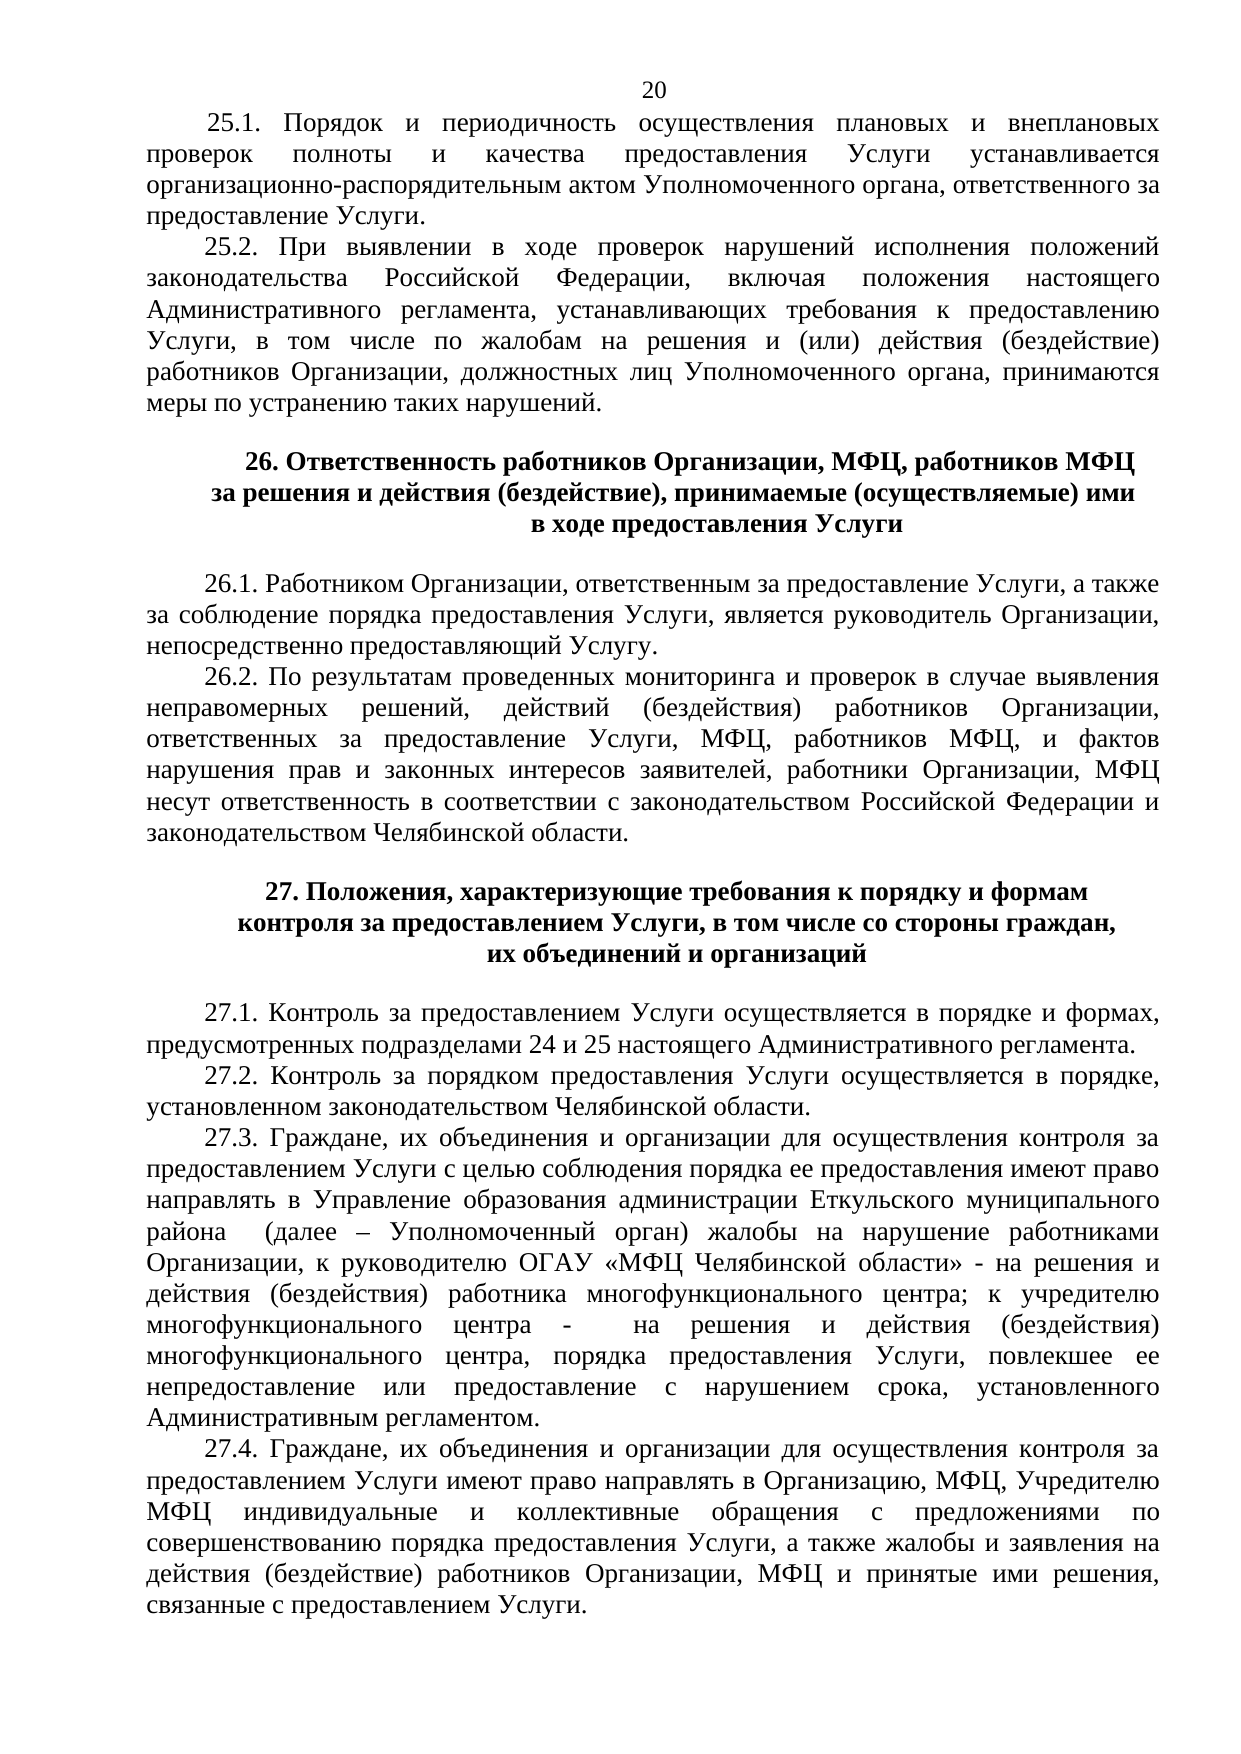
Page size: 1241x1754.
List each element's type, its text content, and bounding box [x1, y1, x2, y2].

text 27.4. Граждане, их объединения и организации для осуществления контроля за предоставлением Услуги имеют право направлять в Организацию, МФЦ, Учредителю МФЦ индивидуальные и коллективные обращения с предложениями по совершенствованию порядка предоставления Услуги, а также жалобы и заявления на действия (бездействие) работников Организации, МФЦ и принятые ими решения, связанные с предоставлением Услуги. [146, 1433, 1161, 1619]
subtitle их объединений и организаций [206, 937, 1148, 968]
subtitle 26. Ответственность работников Организации, МФЦ, работников МФЦ за решения и действия (бездействие), принимаемые (осуществляемые) ими [211, 445, 1165, 508]
text 27.1. Контроль за предоставлением Услуги осуществляется в порядке и формах, предусмотренных подразделами 24 и 25 настоящего Административного регламента. [146, 997, 1161, 1059]
text 25.2. При выявлении в ходе проверок нарушений исполнения положений законодательства Российской Федерации, включая положения настоящего Административного регламента, устанавливающих требования к предоставлению Услуги, в том числе по жалобам на решения и (или) действия (бездействие) работников Организации, должностных лиц Уполномоченного органа, принимаются меры по устранению таких нарушений. [146, 230, 1161, 417]
text 26.1. Работником Организации, ответственным за предоставление Услуги, а также за соблюдение порядка предоставления Услуги, является руководитель Организации, непосредственно предоставляющий Услугу. [146, 567, 1161, 660]
text 25.1. Порядок и периодичность осуществления плановых и внеплановых проверок полноты и качества предоставления Услуги устанавливается организационно-распорядительным актом Уполномоченного органа, ответственного за предоставление Услуги. [146, 106, 1161, 230]
text 27.2. Контроль за порядком предоставления Услуги осуществляется в порядке, установленном законодательством Челябинской области. [146, 1059, 1161, 1121]
subtitle в ходе предоставления Услуги [211, 508, 1165, 539]
text 27.3. Граждане, их объединения и организации для осуществления контроля за предоставлением Услуги с целью соблюдения порядка ее предоставления имеют право направлять в Управление образования администрации Еткульского муниципального района (далее – Уполномоченный орган) жалобы на нарушение работниками Организации, к руководителю ОГАУ «МФЦ Челябинской области» - на решения и действия (бездействия) работника многофункционального центра; к учредителю многофункционального центра - на решения и действия (бездействия) многофункционального центра, порядка предоставления Услуги, повлекшее ее непредоставление или предоставление с нарушением срока, установленного Административным регламентом. [146, 1121, 1161, 1433]
text 26.2. По результатам проведенных мониторинга и проверок в случае выявления неправомерных решений, действий (бездействия) работников Организации, ответственных за предоставление Услуги, МФЦ, работников МФЦ, и фактов нарушения прав и законных интересов заявителей, работники Организации, МФЦ несут ответственность в соответствии с законодательством Российской Федерации и законодательством Челябинской области. [146, 660, 1161, 847]
subtitle 27. Положения, характеризующие требования к порядку и формам контроля за предоставлением Услуги, в том числе со стороны граждан, [206, 875, 1148, 937]
